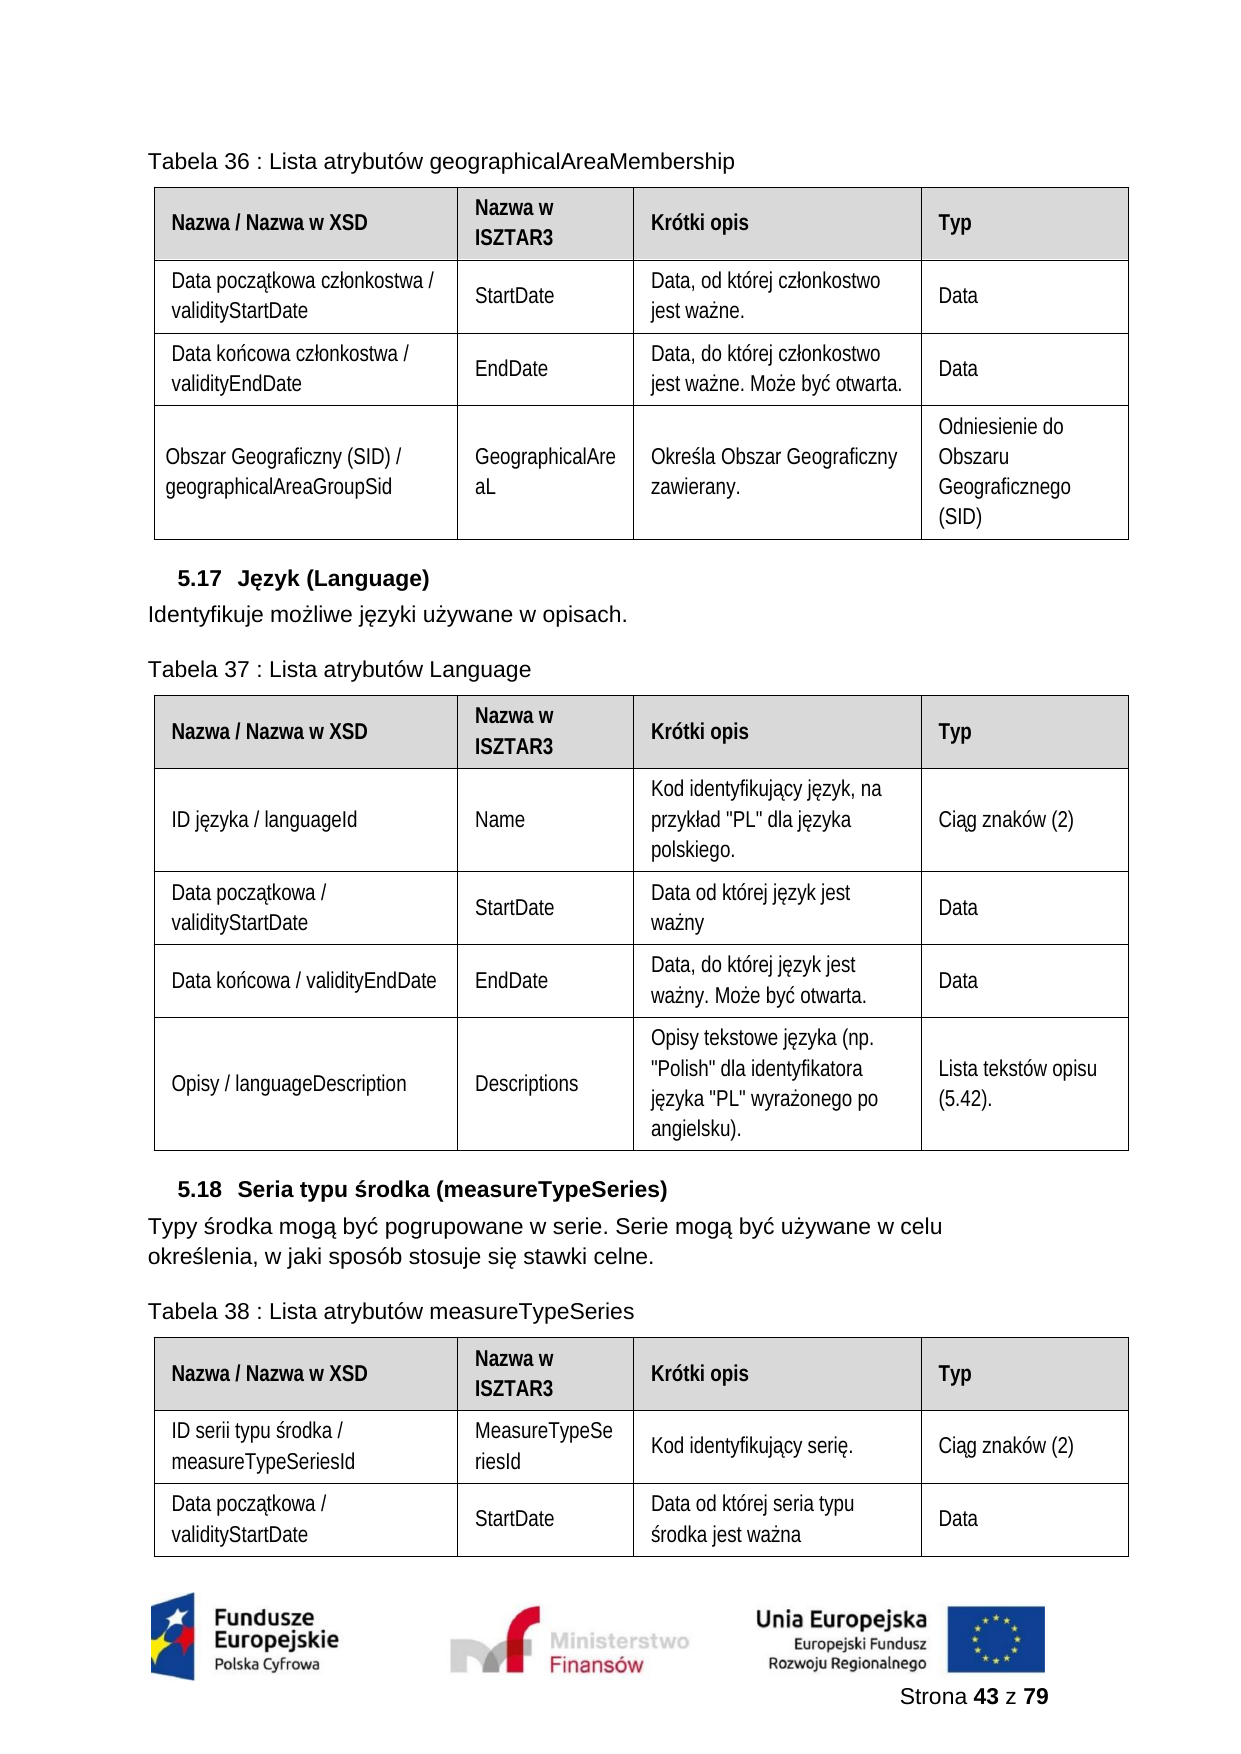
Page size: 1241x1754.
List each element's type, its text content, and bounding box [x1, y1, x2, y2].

table_cell StartDate [458, 261, 633, 332]
table_cell StartDate [458, 1484, 633, 1556]
text Identyfikuje możliwe języki używane w opisach. [148, 601, 1048, 627]
table_cell Lista tekstów opisu (5.42). [922, 1018, 1128, 1150]
table_header Nazwa / Nazwa w XSD [155, 188, 457, 259]
table_header Typ [922, 696, 1128, 768]
table_cell Data początkowa członkostwa / validityStartDate [155, 261, 457, 332]
table_cell GeographicalAreaL [458, 406, 633, 539]
table_header Nazwa w ISZTAR3 [458, 188, 633, 259]
table_header Typ [922, 1338, 1128, 1410]
text Tabela 37 : Lista atrybutów Language [148, 656, 1048, 683]
table_header Nazwa w ISZTAR3 [458, 1338, 633, 1410]
subtitle Seria typu środka (measureTypeSeries) [177, 1176, 1048, 1203]
table_cell StartDate [458, 872, 633, 944]
picture [147, 1589, 1049, 1683]
table_cell Data [922, 261, 1128, 332]
table_cell Name [458, 769, 633, 871]
table_header Nazwa w ISZTAR3 [458, 696, 633, 768]
table_cell Data początkowa / validityStartDate [155, 872, 457, 944]
table_cell Data, do której członkostwo jest ważne. Może być otwarta. [634, 334, 921, 405]
table_header Typ [922, 188, 1128, 259]
table_cell Ciąg znaków (2) [922, 769, 1128, 871]
table_cell Descriptions [458, 1018, 633, 1150]
table_cell Obszar Geograficzny (SID) / geographicalAreaGroupSid [155, 406, 457, 539]
table_cell Data [922, 872, 1128, 944]
table_header Krótki opis [634, 1338, 921, 1410]
table_cell Data od której seria typu środka jest ważna [634, 1484, 921, 1556]
table_cell Data początkowa / validityStartDate [155, 1484, 457, 1556]
table_cell Opisy tekstowe języka (np. "Polish" dla identyfikatora języka "PL" wyrażonego po angielsku). [634, 1018, 921, 1150]
table_cell Kod identyfikujący język, na przykład "PL" dla języka polskiego. [634, 769, 921, 871]
table_cell Data [922, 945, 1128, 1017]
table_header Krótki opis [634, 696, 921, 768]
table_cell Kod identyfikujący serię. [634, 1411, 921, 1483]
subtitle Język (Language) [177, 565, 1048, 591]
text Tabela 36 : Lista atrybutów geographicalAreaMembership [148, 148, 1048, 174]
table_cell Data końcowa członkostwa / validityEndDate [155, 334, 457, 405]
table_cell EndDate [458, 334, 633, 405]
table_cell Data, do której język jest ważny. Może być otwarta. [634, 945, 921, 1017]
table_cell Data końcowa / validityEndDate [155, 945, 457, 1017]
table_cell Ciąg znaków (2) [922, 1411, 1128, 1483]
text Typy środka mogą być pogrupowane w serie. Serie mogą być używane w celu określenia, w jaki sposób stosuje się stawki celne. [148, 1213, 1048, 1269]
table_cell Data [922, 334, 1128, 405]
table_cell Data od której język jest ważny [634, 872, 921, 944]
table_header Nazwa / Nazwa w XSD [155, 696, 457, 768]
table_cell Określa Obszar Geograficzny zawierany. [634, 406, 921, 539]
table_cell ID serii typu środka / measureTypeSeriesId [155, 1411, 457, 1483]
table_cell Odniesienie do Obszaru Geograficznego (SID) [922, 406, 1128, 539]
table_header Nazwa / Nazwa w XSD [155, 1338, 457, 1410]
table_cell ID języka / languageId [155, 769, 457, 871]
table_cell Data, od której członkostwo jest ważne. [634, 261, 921, 332]
table_cell Opisy / languageDescription [155, 1018, 457, 1150]
table_cell Data [922, 1484, 1128, 1556]
table_cell MeasureTypeSeriesId [458, 1411, 633, 1483]
text Tabela 38 : Lista atrybutów measureTypeSeries [148, 1298, 1048, 1325]
table_header Krótki opis [634, 188, 921, 259]
table_cell EndDate [458, 945, 633, 1017]
